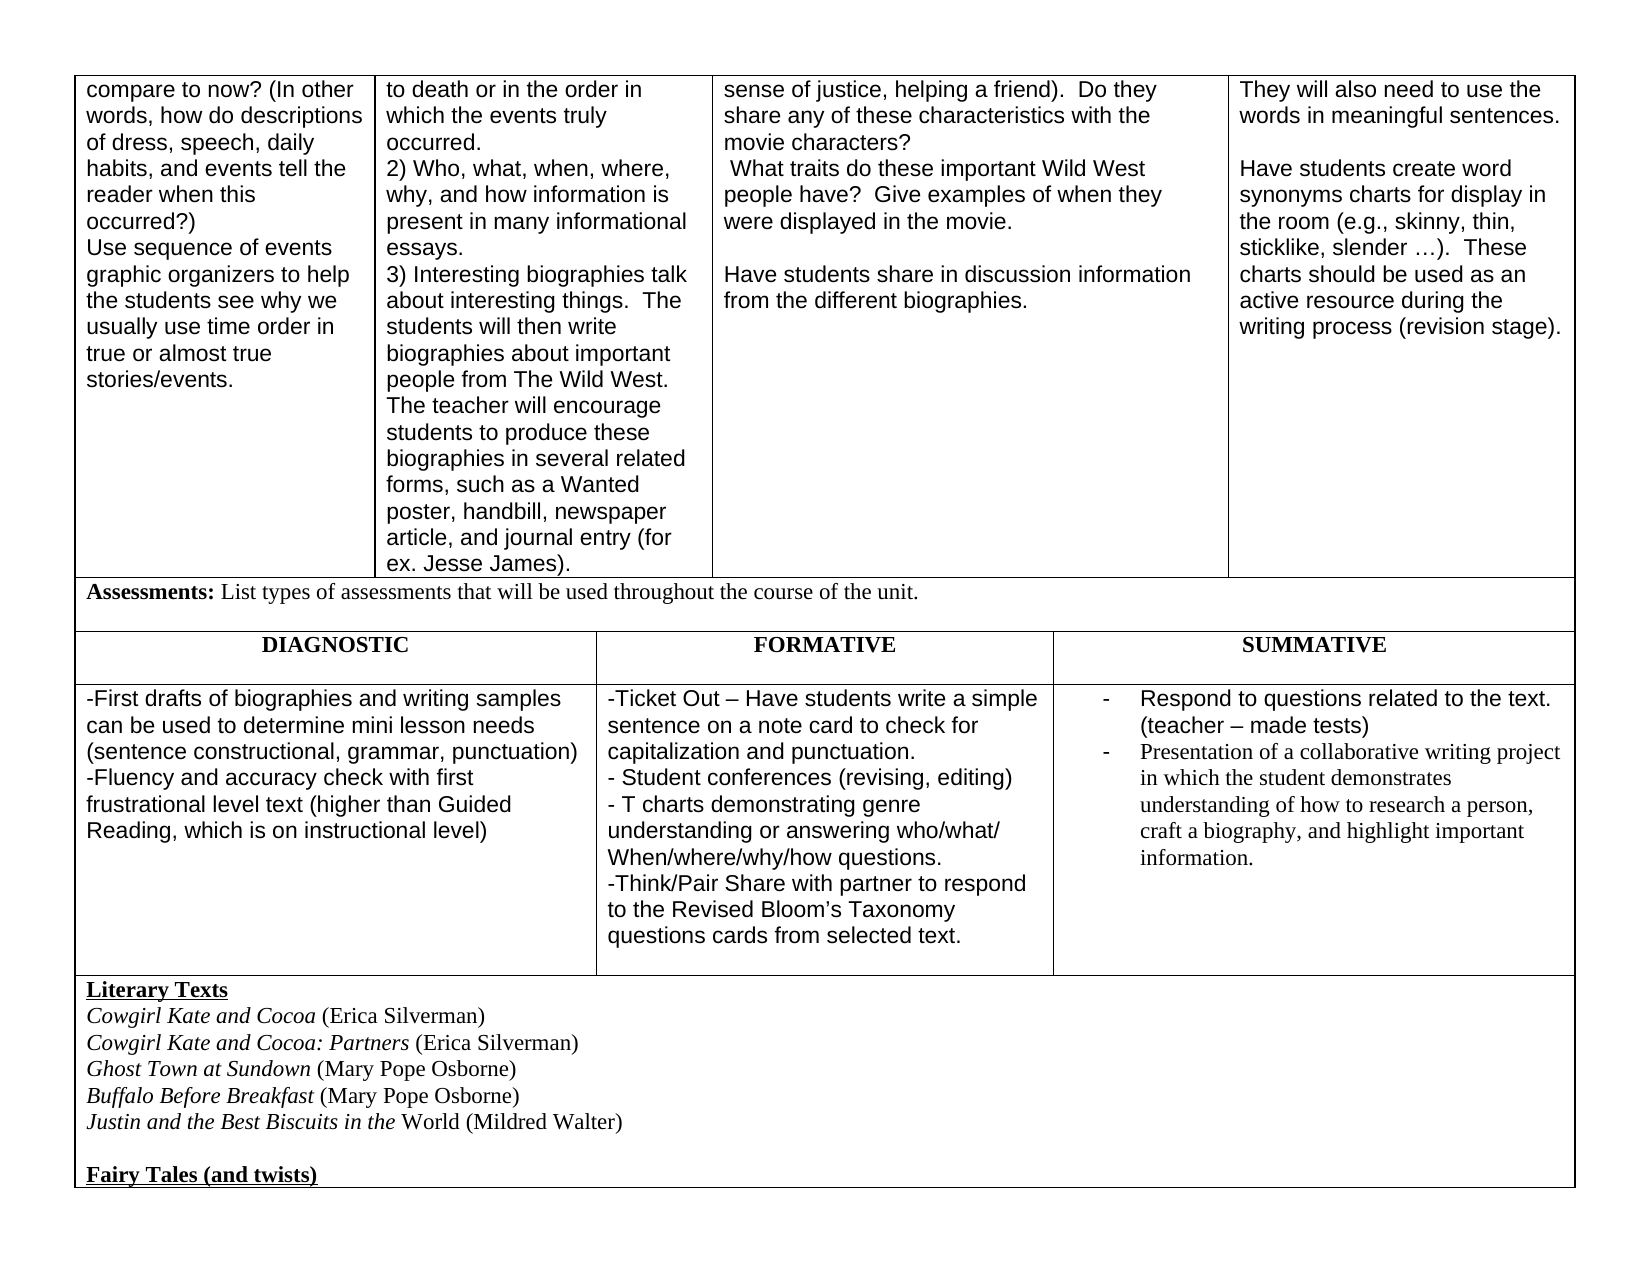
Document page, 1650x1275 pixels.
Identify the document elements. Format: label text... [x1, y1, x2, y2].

table_cell Respond to questions related to the text. (teacher – made tests) Presentation of a collaborative writing project in which the student demonstrates understanding of how to research a person, craft a biography, and highlight important information. [1054, 685, 1574, 975]
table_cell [1229, 76, 1574, 577]
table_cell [713, 76, 1228, 577]
table_cell FORMATIVE [597, 632, 1053, 684]
table_cell -First drafts of biographies and writing samples can be used to determine mini lesson needs (sentence constructional, grammar, punctuation) -Fluency and accuracy check with first frustrational level text (higher than Guided Reading, which is on instructional level) [76, 685, 596, 975]
table_cell SUMMATIVE [1054, 632, 1574, 684]
table_cell -Ticket Out – Have students write a simple sentence on a note card to check for capitalization and punctuation. - Student conferences (revising, editing) - T charts demonstrating genre understanding or answering who/what/ When/where/why/how questions. -Think/Pair Share with partner to respond to the Revised Bloom’s Taxonomy questions cards from selected text. [597, 685, 1053, 975]
table_cell DIAGNOSTIC [76, 632, 596, 684]
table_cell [76, 976, 1574, 1187]
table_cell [76, 76, 374, 577]
table_cell Assessments: List types of assessments that will be used throughout the course of the unit. [76, 578, 1574, 631]
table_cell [376, 76, 712, 577]
